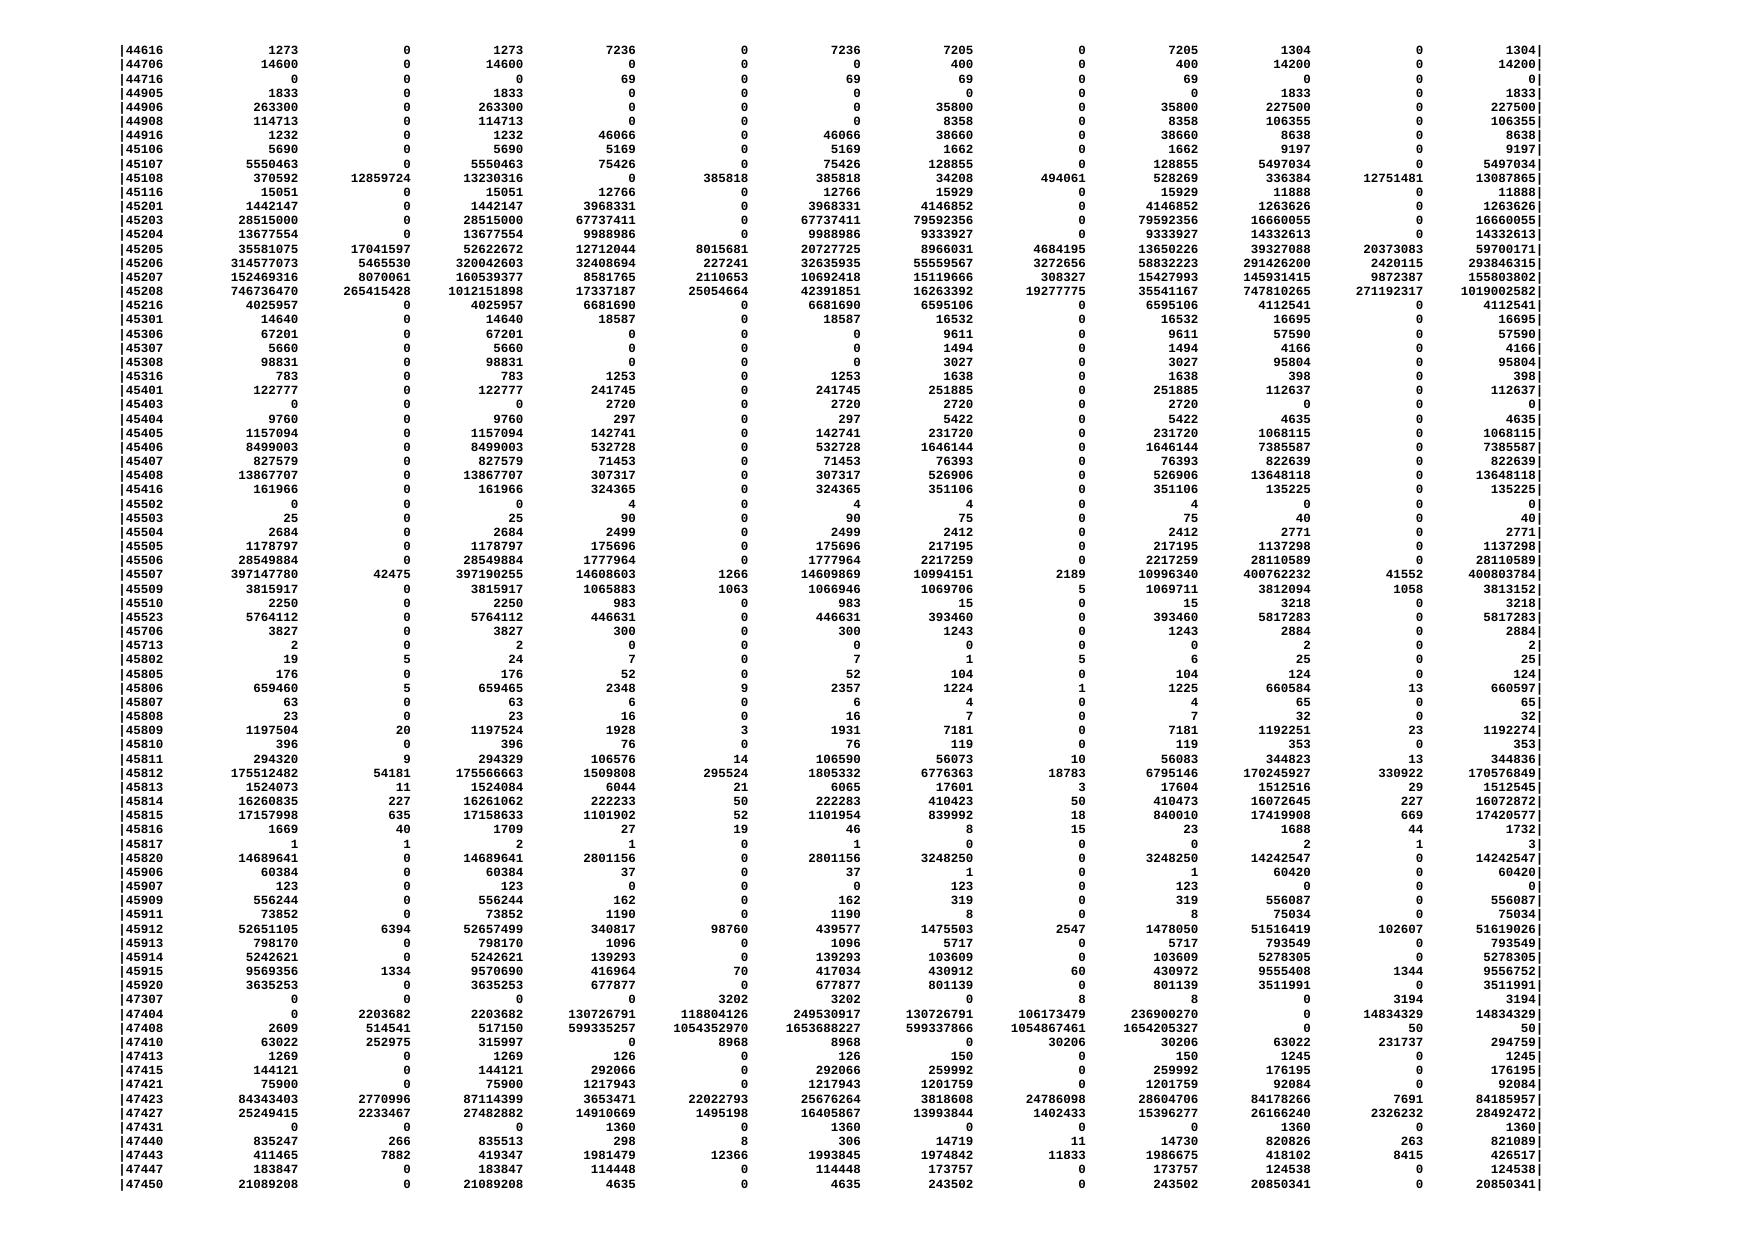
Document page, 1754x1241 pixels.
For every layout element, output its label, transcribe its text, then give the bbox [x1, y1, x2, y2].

text |44706 14600 0 14600 0 0 0 400 0 400 14200 0 14200| [118, 58, 1636, 73]
text |45316 783 0 783 1253 0 1253 1638 0 1638 398 0 398| [118, 370, 1636, 384]
text |45307 5660 0 5660 0 0 0 1494 0 1494 4166 0 4166| [118, 342, 1636, 356]
text |45920 3635253 0 3635253 677877 0 677877 801139 0 801139 3511991 0 3511991| [118, 979, 1636, 993]
text |45820 14689641 0 14689641 2801156 0 2801156 3248250 0 3248250 14242547 0 14242547| [118, 852, 1636, 866]
text |45816 1669 40 1709 27 19 46 8 15 23 1688 44 1732| [118, 823, 1636, 838]
text |45815 17157998 635 17158633 1101902 52 1101954 839992 18 840010 17419908 669 17420577| [118, 809, 1636, 823]
text |45906 60384 0 60384 37 0 37 1 0 1 60420 0 60420| [118, 866, 1636, 880]
text |45706 3827 0 3827 300 0 300 1243 0 1243 2884 0 2884| [118, 625, 1636, 639]
text |45308 98831 0 98831 0 0 0 3027 0 3027 95804 0 95804| [118, 356, 1636, 370]
text |44905 1833 0 1833 0 0 0 0 0 0 1833 0 1833| [118, 87, 1636, 101]
text |44716 0 0 0 69 0 69 69 0 69 0 0 0| [118, 73, 1636, 87]
text |45205 35581075 17041597 52622672 12712044 8015681 20727725 8966031 4684195 13650226 39327088 20373083 59700171| [118, 243, 1636, 257]
text |44616 1273 0 1273 7236 0 7236 7205 0 7205 1304 0 1304| [118, 44, 1636, 58]
text |45106 5690 0 5690 5169 0 5169 1662 0 1662 9197 0 9197| [118, 143, 1636, 158]
text |45401 122777 0 122777 241745 0 241745 251885 0 251885 112637 0 112637| [118, 384, 1636, 398]
text |45208 746736470 265415428 1012151898 17337187 25054664 42391851 16263392 19277775 35541167 747810265 271192317 1019002582| [118, 285, 1636, 299]
text |47413 1269 0 1269 126 0 126 150 0 150 1245 0 1245| [118, 1050, 1636, 1064]
text |45807 63 0 63 6 0 6 4 0 4 65 0 65| [118, 696, 1636, 710]
text |45505 1178797 0 1178797 175696 0 175696 217195 0 217195 1137298 0 1137298| [118, 540, 1636, 554]
text |45107 5550463 0 5550463 75426 0 75426 128855 0 128855 5497034 0 5497034| [118, 158, 1636, 172]
text |45523 5764112 0 5764112 446631 0 446631 393460 0 393460 5817283 0 5817283| [118, 611, 1636, 625]
text |47421 75900 0 75900 1217943 0 1217943 1201759 0 1201759 92084 0 92084| [118, 1078, 1636, 1093]
text |45713 2 0 2 0 0 0 0 0 0 2 0 2| [118, 639, 1636, 653]
text |47408 2609 514541 517150 599335257 1054352970 1653688227 599337866 1054867461 1654205327 0 50 50| [118, 1022, 1636, 1036]
text |44906 263300 0 263300 0 0 0 35800 0 35800 227500 0 227500| [118, 101, 1636, 115]
text |47415 144121 0 144121 292066 0 292066 259992 0 259992 176195 0 176195| [118, 1064, 1636, 1078]
text |45204 13677554 0 13677554 9988986 0 9988986 9333927 0 9333927 14332613 0 14332613| [118, 228, 1636, 243]
text |45915 9569356 1334 9570690 416964 70 417034 430912 60 430972 9555408 1344 9556752| [118, 965, 1636, 979]
text |45108 370592 12859724 13230316 0 385818 385818 34208 494061 528269 336384 12751481 13087865| [118, 172, 1636, 186]
text |45805 176 0 176 52 0 52 104 0 104 124 0 124| [118, 668, 1636, 682]
text |45301 14640 0 14640 18587 0 18587 16532 0 16532 16695 0 16695| [118, 313, 1636, 328]
text |47440 835247 266 835513 298 8 306 14719 11 14730 820826 263 821089| [118, 1135, 1636, 1149]
text |45416 161966 0 161966 324365 0 324365 351106 0 351106 135225 0 135225| [118, 483, 1636, 498]
text |45216 4025957 0 4025957 6681690 0 6681690 6595106 0 6595106 4112541 0 4112541| [118, 299, 1636, 313]
text |45509 3815917 0 3815917 1065883 1063 1066946 1069706 5 1069711 3812094 1058 3813152| [118, 583, 1636, 597]
text |47427 25249415 2233467 27482882 14910669 1495198 16405867 13993844 1402433 15396277 26166240 2326232 28492472| [118, 1107, 1636, 1121]
text |45406 8499003 0 8499003 532728 0 532728 1646144 0 1646144 7385587 0 7385587| [118, 441, 1636, 455]
text |47443 411465 7882 419347 1981479 12366 1993845 1974842 11833 1986675 418102 8415 426517| [118, 1149, 1636, 1163]
text |45808 23 0 23 16 0 16 7 0 7 32 0 32| [118, 710, 1636, 724]
text |45116 15051 0 15051 12766 0 12766 15929 0 15929 11888 0 11888| [118, 186, 1636, 200]
text |45407 827579 0 827579 71453 0 71453 76393 0 76393 822639 0 822639| [118, 455, 1636, 469]
text |45810 396 0 396 76 0 76 119 0 119 353 0 353| [118, 738, 1636, 753]
text |45911 73852 0 73852 1190 0 1190 8 0 8 75034 0 75034| [118, 908, 1636, 923]
text |45510 2250 0 2250 983 0 983 15 0 15 3218 0 3218| [118, 597, 1636, 611]
text |45806 659460 5 659465 2348 9 2357 1224 1 1225 660584 13 660597| [118, 682, 1636, 696]
text |45909 556244 0 556244 162 0 162 319 0 319 556087 0 556087| [118, 894, 1636, 908]
text |45206 314577073 5465530 320042603 32408694 227241 32635935 55559567 3272656 58832223 291426200 2420115 293846315| [118, 257, 1636, 271]
text |44916 1232 0 1232 46066 0 46066 38660 0 38660 8638 0 8638| [118, 129, 1636, 143]
text |45203 28515000 0 28515000 67737411 0 67737411 79592356 0 79592356 16660055 0 16660055| [118, 214, 1636, 228]
text |45306 67201 0 67201 0 0 0 9611 0 9611 57590 0 57590| [118, 328, 1636, 342]
text |45802 19 5 24 7 0 7 1 5 6 25 0 25| [118, 653, 1636, 668]
text |45812 175512482 54181 175566663 1509808 295524 1805332 6776363 18783 6795146 170245927 330922 170576849| [118, 767, 1636, 781]
text |47307 0 0 0 0 3202 3202 0 8 8 0 3194 3194| [118, 993, 1636, 1008]
text |45809 1197504 20 1197524 1928 3 1931 7181 0 7181 1192251 23 1192274| [118, 724, 1636, 738]
text |45914 5242621 0 5242621 139293 0 139293 103609 0 103609 5278305 0 5278305| [118, 951, 1636, 965]
text |44908 114713 0 114713 0 0 0 8358 0 8358 106355 0 106355| [118, 115, 1636, 129]
text |45403 0 0 0 2720 0 2720 2720 0 2720 0 0 0| [118, 398, 1636, 413]
text |45913 798170 0 798170 1096 0 1096 5717 0 5717 793549 0 793549| [118, 937, 1636, 951]
text |45405 1157094 0 1157094 142741 0 142741 231720 0 231720 1068115 0 1068115| [118, 427, 1636, 441]
text |45811 294320 9 294329 106576 14 106590 56073 10 56083 344823 13 344836| [118, 753, 1636, 767]
text |45504 2684 0 2684 2499 0 2499 2412 0 2412 2771 0 2771| [118, 526, 1636, 540]
text |45503 25 0 25 90 0 90 75 0 75 40 0 40| [118, 512, 1636, 526]
text |45813 1524073 11 1524084 6044 21 6065 17601 3 17604 1512516 29 1512545| [118, 781, 1636, 795]
text |45912 52651105 6394 52657499 340817 98760 439577 1475503 2547 1478050 51516419 102607 51619026| [118, 923, 1636, 937]
text |45507 397147780 42475 397190255 14608603 1266 14609869 10994151 2189 10996340 400762232 41552 400803784| [118, 568, 1636, 583]
text |47404 0 2203682 2203682 130726791 118804126 249530917 130726791 106173479 236900270 0 14834329 14834329| [118, 1008, 1636, 1022]
text |45201 1442147 0 1442147 3968331 0 3968331 4146852 0 4146852 1263626 0 1263626| [118, 200, 1636, 214]
text |47450 21089208 0 21089208 4635 0 4635 243502 0 243502 20850341 0 20850341| [118, 1178, 1636, 1192]
text |47410 63022 252975 315997 0 8968 8968 0 30206 30206 63022 231737 294759| [118, 1036, 1636, 1050]
text |45814 16260835 227 16261062 222233 50 222283 410423 50 410473 16072645 227 16072872| [118, 795, 1636, 809]
text |45207 152469316 8070061 160539377 8581765 2110653 10692418 15119666 308327 15427993 145931415 9872387 155803802| [118, 271, 1636, 285]
text |45907 123 0 123 0 0 0 123 0 123 0 0 0| [118, 880, 1636, 894]
text |47431 0 0 0 1360 0 1360 0 0 0 1360 0 1360| [118, 1121, 1636, 1135]
text |45408 13867707 0 13867707 307317 0 307317 526906 0 526906 13648118 0 13648118| [118, 469, 1636, 483]
text |45502 0 0 0 4 0 4 4 0 4 0 0 0| [118, 498, 1636, 512]
text |47423 84343403 2770996 87114399 3653471 22022793 25676264 3818608 24786098 28604706 84178266 7691 84185957| [118, 1093, 1636, 1107]
text |45404 9760 0 9760 297 0 297 5422 0 5422 4635 0 4635| [118, 413, 1636, 427]
text |47447 183847 0 183847 114448 0 114448 173757 0 173757 124538 0 124538| [118, 1163, 1636, 1178]
text |45817 1 1 2 1 0 1 0 0 0 2 1 3| [118, 838, 1636, 852]
text |45506 28549884 0 28549884 1777964 0 1777964 2217259 0 2217259 28110589 0 28110589| [118, 554, 1636, 568]
